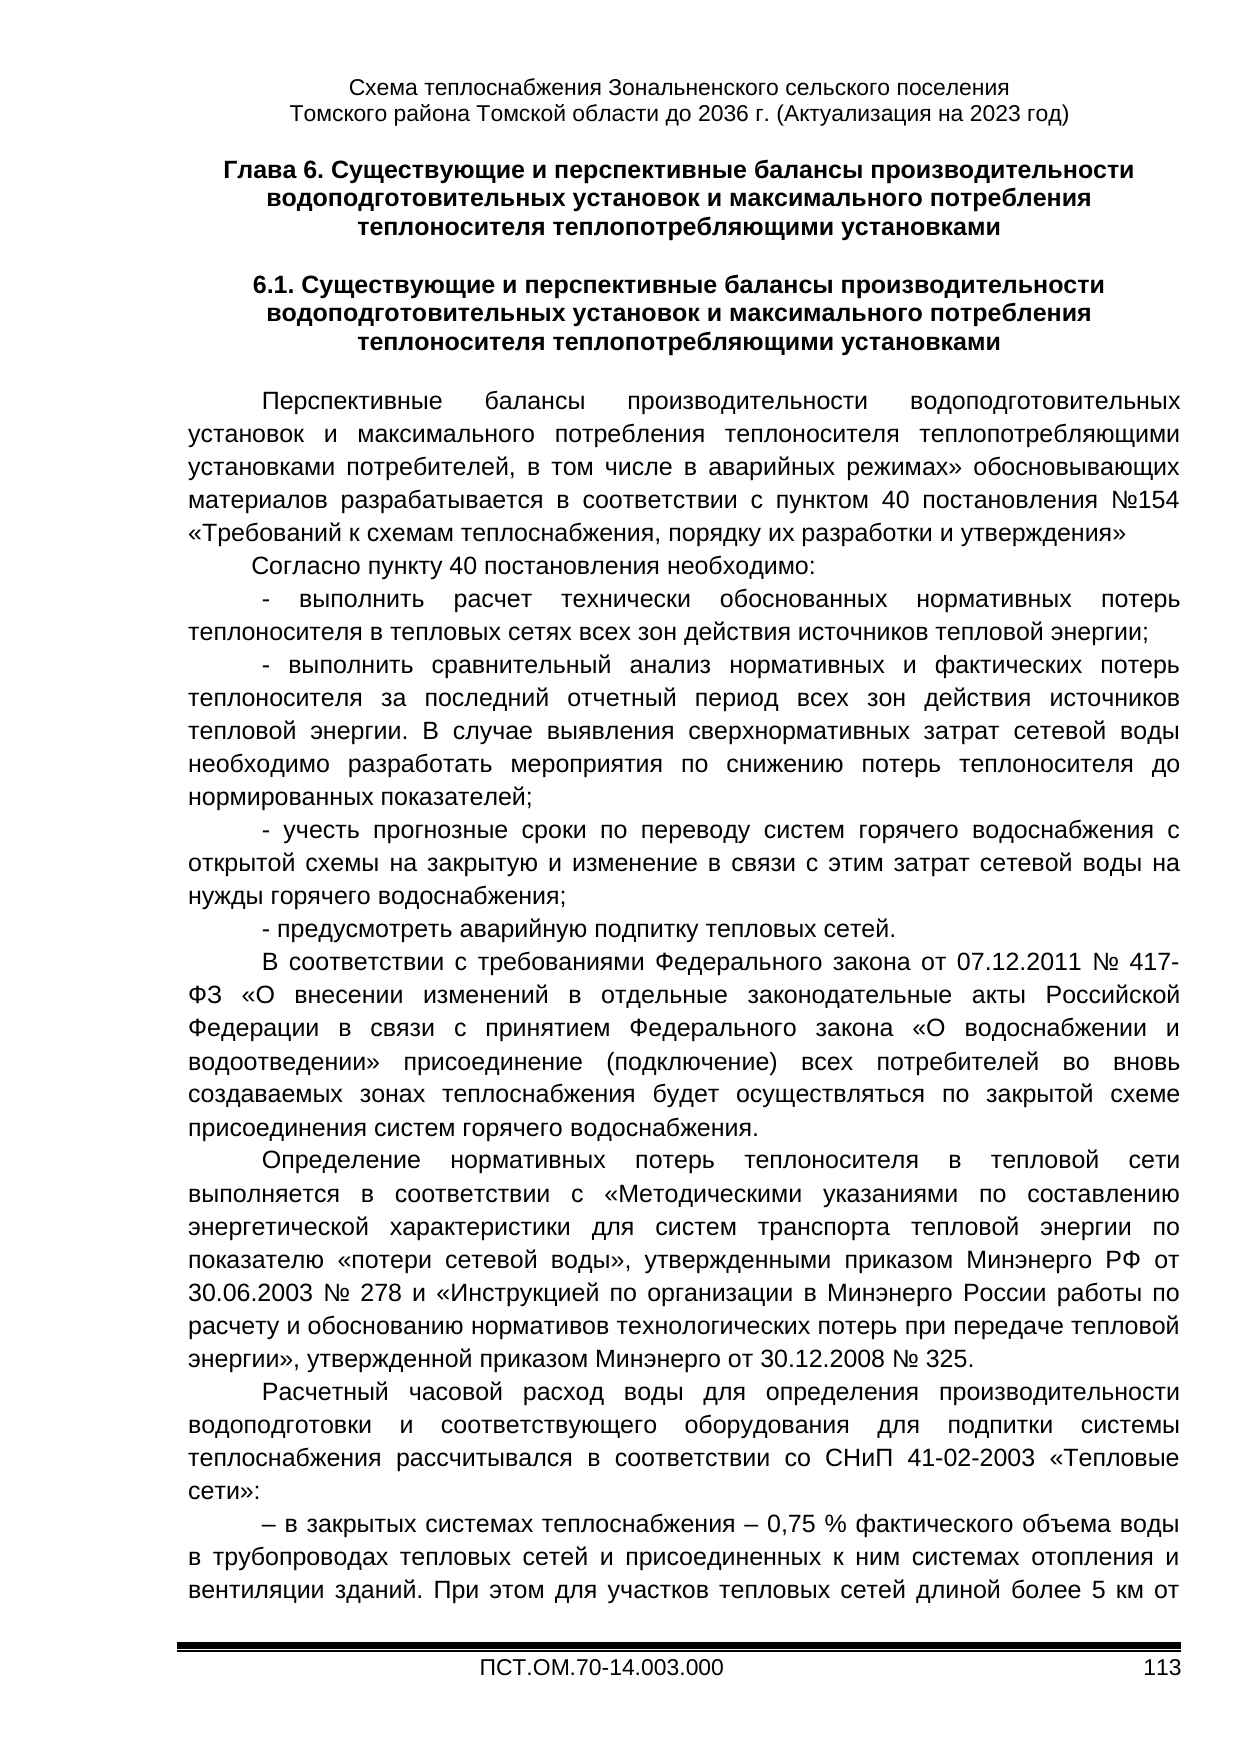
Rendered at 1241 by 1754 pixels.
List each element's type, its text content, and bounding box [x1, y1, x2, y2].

text - предусмотреть аварийную подпитку тепловых сетей. [188, 914, 1181, 943]
text Перспективные балансы производительности водоподготовительных установок и максимального потребления теплоносителя теплопотребляющими установками потребителей, в том числе в аварийных режимах» обосновывающих материалов разрабатывается в соответствии с пунктом 40 постановления №154 «Требований к схемам теплоснабжения, порядку их разработки и утверждения» [188, 386, 1181, 547]
text - выполнить расчет технически обоснованных нормативных потерь теплоносителя в тепловых сетях всех зон действия источников тепловой энергии; [188, 584, 1181, 646]
text Согласно пункту 40 постановления необходимо: [177, 551, 1181, 580]
subtitle 6.1. Существующие и перспективные балансы производительности водоподготовительных установок и максимального потребления теплоносителя теплопотребляющими установками [177, 269, 1181, 356]
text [188, 1509, 1181, 1603]
text - выполнить сравнительный анализ нормативных и фактических потерь теплоносителя за последний отчетный период всех зон действия источников тепловой энергии. В случае выявления сверхнормативных затрат сетевой воды необходимо разработать мероприятия по снижению потерь теплоносителя до нормированных показателей; [188, 650, 1181, 811]
text Определение нормативных потерь теплоносителя в тепловой сети выполняется в соответствии с «Методическими указаниями по составлению энергетической характеристики для систем транспорта тепловой энергии по показателю «потери сетевой воды», утвержденными приказом Минэнерго РФ от 30.06.2003 № 278 и «Инструкцией по организации в Минэнерго России работы по расчету и обоснованию нормативов технологических потерь при передаче тепловой энергии», утвержденной приказом Минэнерго от 30.12.2008 № 325. [188, 1146, 1181, 1372]
subtitle Глава 6. Существующие и перспективные балансы производительности водоподготовительных установок и максимального потребления теплоносителя теплопотребляющими установками [177, 154, 1181, 241]
text - учесть прогнозные сроки по переводу систем горячего водоснабжения с открытой схемы на закрытую и изменение в связи с этим затрат сетевой воды на нужды горячего водоснабжения; [188, 815, 1181, 910]
text В соответствии с требованиями Федерального закона от 07.12.2011 № 417-ФЗ «О внесении изменений в отдельные законодательные акты Российской Федерации в связи с принятием Федерального закона «О водоснабжении и водоотведении» присоединение (подключение) всех потребителей во вновь создаваемых зонах теплоснабжения будет осуществляться по закрытой схеме присоединения систем горячего водоснабжения. [188, 947, 1181, 1141]
text Расчетный часовой расход воды для определения производительности водоподготовки и соответствующего оборудования для подпитки системы теплоснабжения рассчитывался в соответствии со СНиП 41-02-2003 «Тепловые сети»: [188, 1377, 1181, 1504]
